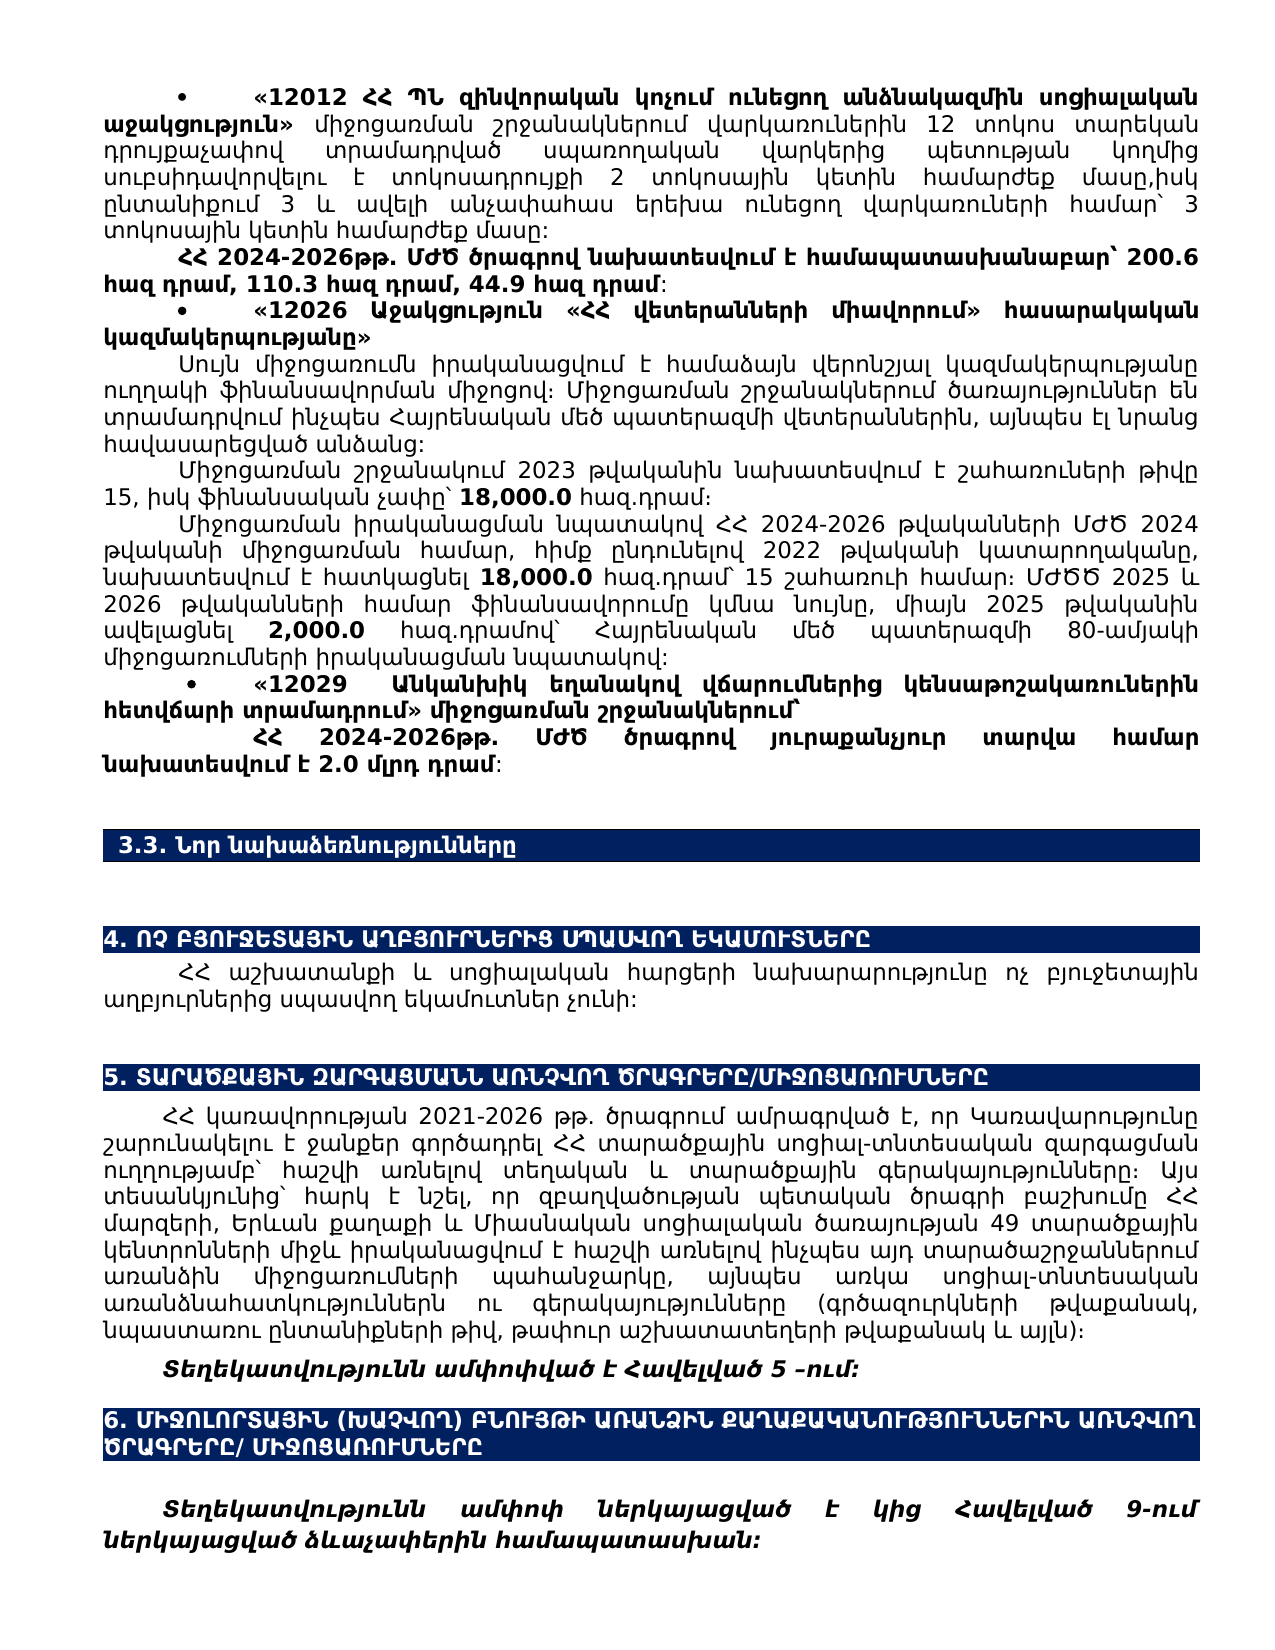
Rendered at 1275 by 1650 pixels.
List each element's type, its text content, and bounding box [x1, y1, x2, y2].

text ՀՀ 2024-2026թթ. ՄԺԾ ծրագրով յուրաքանչյուր տարվա համար նախատեսվում է 2.0 մլրդ դրամ: [103, 724, 1200, 778]
text Միջոցառման շրջանակում 2023 թվականին նախատեսվում է շահառուների թիվը 15, իսկ ֆինանսական չափը՝ 18,000.0 հազ.դրամ։ [103, 458, 1200, 511]
text ՀՀ 2024-2026թթ. ՄԺԾ ծրագրով նախատեսվում է համապատասխանաբար՝ 200.6 հազ դրամ, 110.3 հազ դրամ, 44.9 հազ դրամ: [103, 244, 1200, 298]
text Տեղեկատվությունն ամփոփ ներկայացված է կից Հավելված 9-ում ներկայացված ձևաչափերին համապատասխան: [103, 1496, 1200, 1554]
text ՀՀ աշխատանքի և սոցիալական հարցերի նախարարությունը ոչ բյուջետային աղբյուրներից սպասվող եկամուտներ չունի: [103, 959, 1200, 1013]
text ՀՀ կառավորության 2021-2026 թթ. ծրագրում ամրագրված է, որ Կառավարությունը շարունակելու է ջանքեր գործադրել ՀՀ տարածքային սոցիալ-տնտեսական զարգացման ուղղությամբ՝ հաշվի առնելով տեղական և տարածքային գերակայությունները։ Այս տեսանկյունից՝ հարկ է նշել, որ զբաղվածության պետական ծրագրի բաշխումը ՀՀ մարզերի, Երևան քաղաքի և Միասնական սոցիալական ծառայության 49 տարածքային կենտրոնների միջև իրականացվում է հաշվի առնելով ինչպես այդ տարածաշրջաններում առանձին միջոցառումների պահանջարկը, այնպես առկա սոցիալ-տնտեսական առանձնահատկություններն ու գերակայությունները (գրծազուրկների թվաքանակ, նպաստառու ընտանիքների թիվ, թափուր աշխատատեղերի թվաքանակ և այլն)։ [103, 1103, 1200, 1343]
list «12026 Աջակցություն «ՀՀ վետերանների միավորում» հասարակական կազմակերպությանը» [103, 298, 1200, 351]
text Սույն միջոցառումն իրականացվում է համաձայն վերոնշյալ կազմակերպությանը ուղղակի ֆինանսավորման միջոցով։ Միջոցառման շրջանակներում ծառայություններ են տրամադրվում ինչպես Հայրենական մեծ պատերազմի վետերաններին, այնպես էլ նրանց հավասարեցված անձանց: [103, 351, 1200, 458]
text 3.3. Նոր նախաձեռնությունները [103, 830, 1200, 861]
list «12012 ՀՀ ՊՆ զինվորական կոչում ունեցող անձնակազմին սոցիալական աջակցություն» միջոցառման շրջանակներում վարկառուներին 12 տոկոս տարեկան դրույքաչափով տրամադրված սպառողական վարկերից պետության կողմից սուբսիդավորվելու է տոկոսադրույքի 2 տոկոսային կետին համարժեք մասը,իսկ ընտանիքում 3 և ավելի անչափահաս երեխա ունեցող վարկառուների համար՝ 3 տոկոսային կետին համարժեք մասը: [103, 84, 1200, 244]
subtitle 5. ՏԱՐԱԾՔԱՅԻՆ ԶԱՐԳԱՑՄԱՆՆ ԱՌՆՉՎՈՂ ԾՐԱԳՐԵՐԸ/ՄԻՋՈՑԱՌՈՒՄՆԵՐԸ [103, 1064, 1200, 1091]
text Միջոցառման իրականացման նպատակով ՀՀ 2024-2026 թվականների ՄԺԾ 2024 թվականի միջոցառման համար, հիմք ընդունելով 2022 թվականի կատարողականը, նախատեսվում է հատկացնել 18,000.0 հազ.դրամ՝ 15 շահառուի համար։ ՄԺԾԾ 2025 և 2026 թվականների համար ֆինանսավորումը կմնա նույնը, միայն 2025 թվականին ավելացնել 2,000.0 հազ.դրամով՝ Հայրենական մեծ պատերազմի 80-ամյակի միջոցառումների իրականացման նպատակով: [103, 511, 1200, 671]
subtitle 4. ՈՉ ԲՅՈՒՋԵՏԱՅԻՆ ԱՂԲՅՈՒՐՆԵՐԻՑ ՍՊԱՍՎՈՂ ԵԿԱՄՈՒՏՆԵՐԸ [103, 926, 1200, 953]
list «12029 Անկանխիկ եղանակով վճարումներից կենսաթոշակառուներին հետվճարի տրամադրում» միջոցառման շրջանակներում՝ [103, 671, 1200, 724]
subtitle 6. ՄԻՋՈԼՈՐՏԱՅԻՆ (ԽԱՉՎՈՂ) ԲՆՈՒՅԹԻ ԱՌԱՆՁԻՆ ՔԱՂԱՔԱԿԱՆՈՒԹՅՈՒՆՆԵՐԻՆ ԱՌՆՉՎՈՂ ԾՐԱԳՐԵՐԸ/ ՄԻՋՈՑԱՌՈՒՄՆԵՐԸ [103, 1408, 1200, 1461]
text Տեղեկատվությունն ամփոփված է Հավելված 5 –ում: [103, 1356, 1200, 1383]
